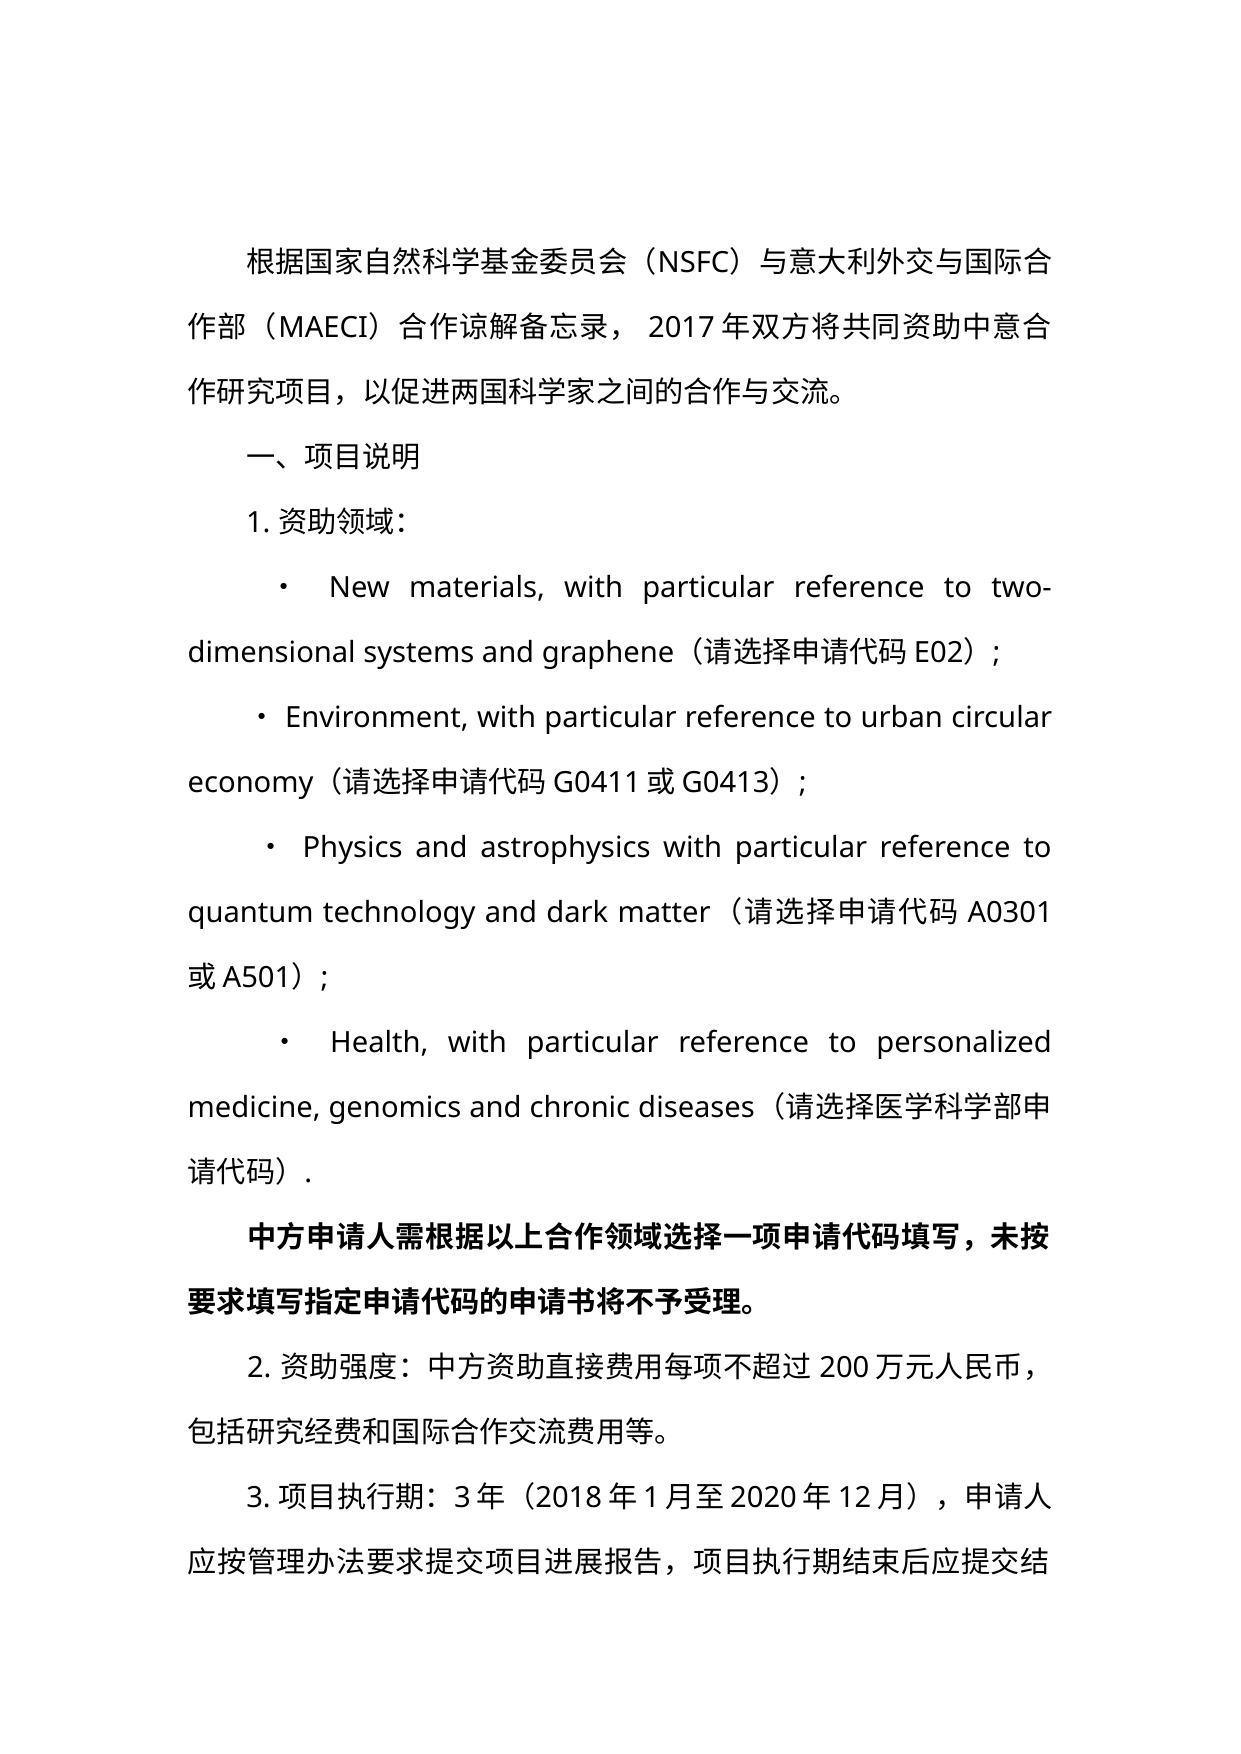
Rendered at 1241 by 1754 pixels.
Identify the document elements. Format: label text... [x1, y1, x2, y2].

text 2. 资助强度：中方资助直接费用每项不超过200万元人民币，包括研究经费和国际合作交流费用等。 [187, 1332, 1053, 1462]
text • Health, with particular reference to personalized medicine, genomics and chronic diseases（请选择医学科学部申请代码）. [187, 1007, 1053, 1202]
text • Environment, with particular reference to urban circular economy（请选择申请代码G0411或G0413）; [187, 682, 1053, 812]
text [187, 1462, 1053, 1592]
text 1. 资助领域： [187, 487, 1053, 552]
text • New materials, with particular reference to two-dimensional systems and graphene（请选择申请代码E02）; [187, 552, 1053, 682]
text 根据国家自然科学基金委员会（NSFC）与意大利外交与国际合作部（MAECI）合作谅解备忘录， 2017年双方将共同资助中意合作研究项目，以促进两国科学家之间的合作与交流。 [187, 227, 1053, 422]
text 一、项目说明 [187, 422, 1053, 487]
text 中方申请人需根据以上合作领域选择一项申请代码填写，未按要求填写指定申请代码的申请书将不予受理。 [187, 1202, 1053, 1332]
text • Physics and astrophysics with particular reference to quantum technology and dark matter（请选择申请代码A0301或A501）; [187, 812, 1053, 1007]
